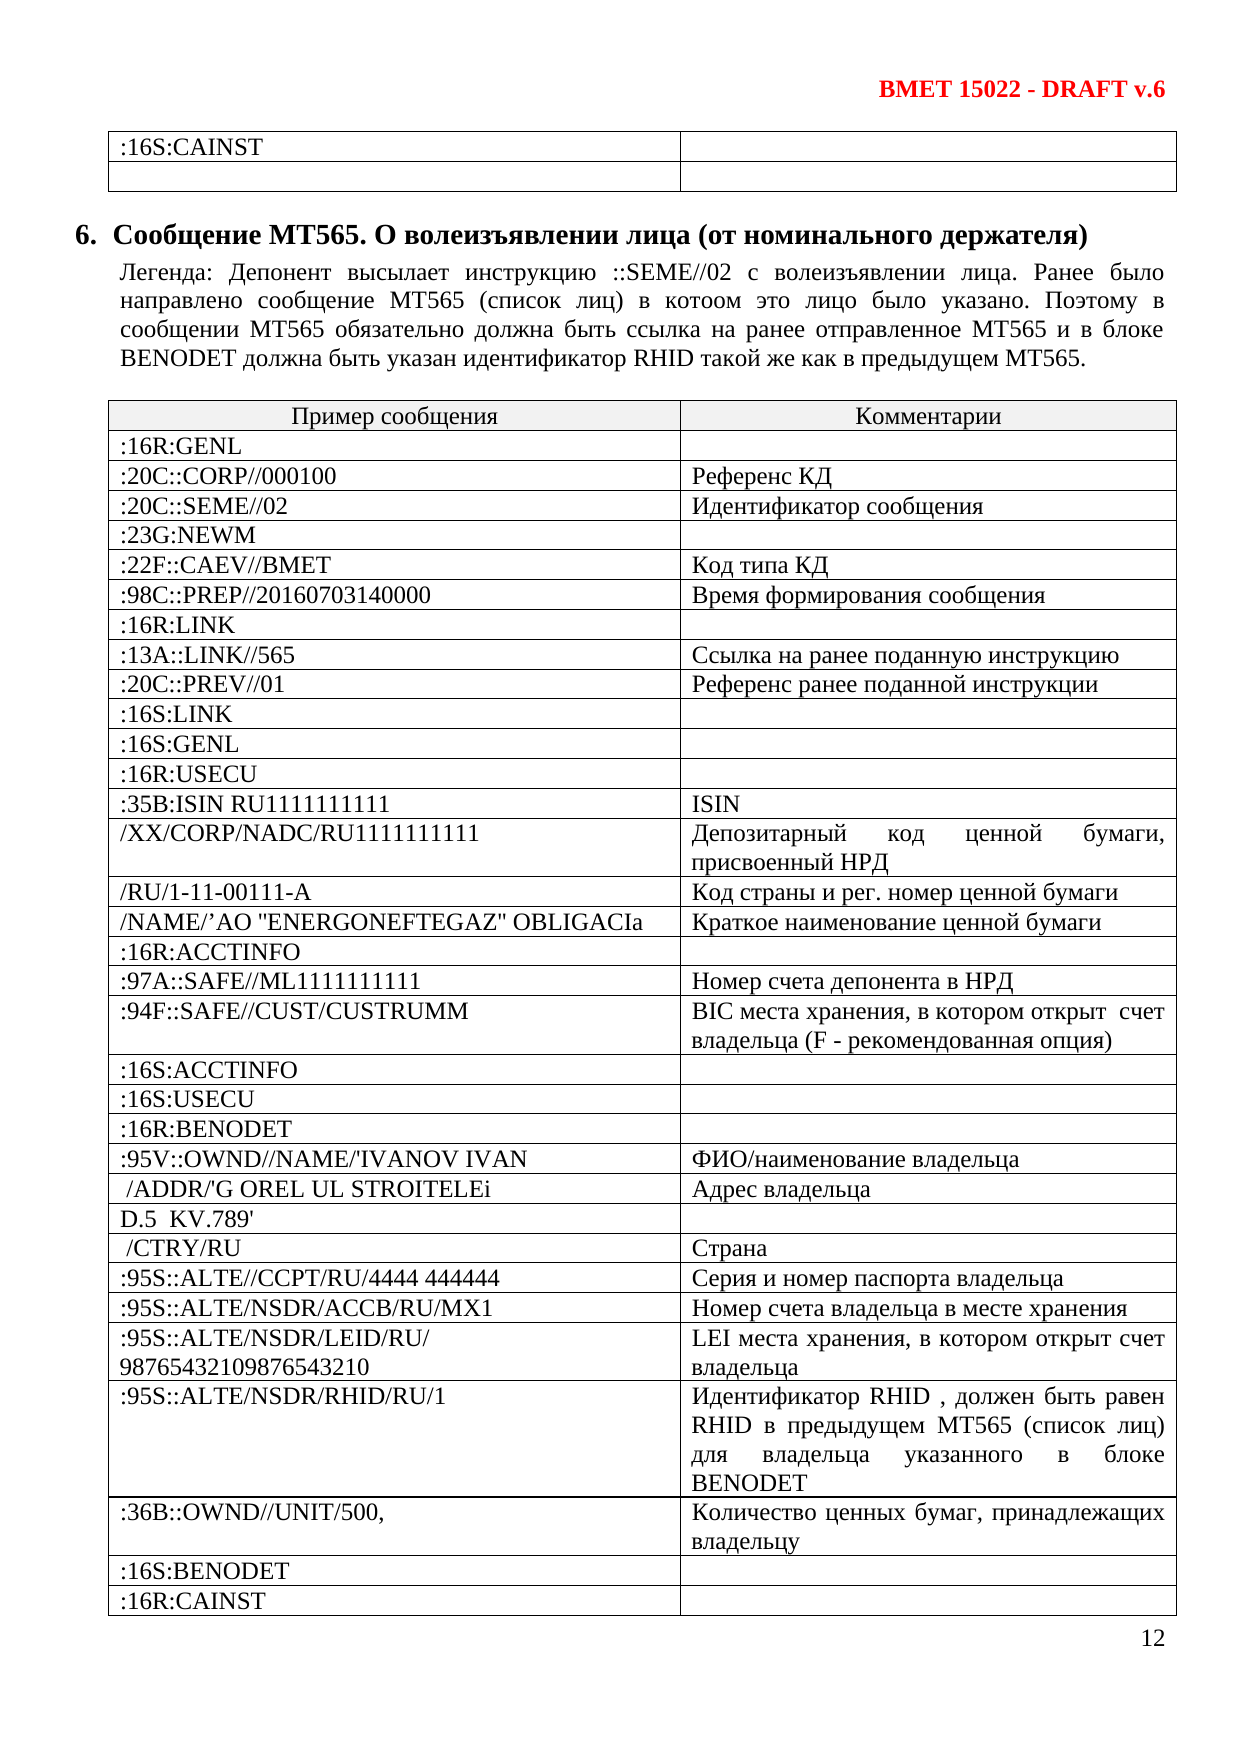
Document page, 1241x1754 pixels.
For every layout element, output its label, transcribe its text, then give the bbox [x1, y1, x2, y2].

table_cell :16S:ACCTINFO [109, 1055, 680, 1083]
table_cell [109, 162, 680, 191]
table_cell :95S::ALTE/NSDR/ACCB/RU/MX1 [109, 1293, 680, 1322]
table_cell Идентификатор сообщения [681, 491, 1176, 519]
table_cell :16S:LINK [109, 699, 680, 728]
table_cell :20C::SEME//02 [109, 491, 680, 519]
subtitle Сообщение МТ565. О волеизъявлении лица (от номинального держателя) [75, 217, 1165, 250]
table_cell :16S:USECU [109, 1085, 680, 1113]
table_cell :13A::LINK//565 [109, 640, 680, 668]
table_cell D.5 KV.789' [109, 1204, 680, 1232]
table_cell :94F::SAFE//CUST/CUSTRUMM [109, 996, 680, 1054]
table_cell :16S:CAINST [109, 132, 680, 161]
table_cell [681, 132, 1176, 161]
table_cell :22F::CAEV//BMET [109, 550, 680, 579]
table_cell [681, 521, 1176, 549]
table_cell [681, 162, 1176, 191]
table_cell [681, 759, 1176, 788]
table_cell Референс КД [681, 461, 1176, 490]
table_cell :23G:NEWM [109, 521, 680, 549]
table_cell Референс ранее поданной инструкции [681, 670, 1176, 698]
table_cell :95S::ALTE/NSDR/RHID/RU/1 [109, 1381, 680, 1496]
table_cell Депозитарный код ценной бумаги, присвоенный НРД [681, 819, 1176, 876]
table_cell [681, 1114, 1176, 1143]
table_cell Количество ценных бумаг, принадлежащих владельцу [681, 1498, 1176, 1555]
table_cell [681, 431, 1176, 460]
table_cell Номер счета депонента в НРД [681, 966, 1176, 995]
table_cell /CTRY/RU [109, 1234, 680, 1262]
table_cell /RU/1-11-00111-A [109, 877, 680, 906]
table_cell Краткое наименование ценной бумаги [681, 907, 1176, 936]
table_cell :16S:GENL [109, 729, 680, 758]
table_cell [681, 1556, 1176, 1585]
table_cell [681, 1055, 1176, 1083]
table_cell Адрес владельца [681, 1174, 1176, 1203]
table_cell :16R:BENODET [109, 1114, 680, 1143]
table_cell LEI места хранения, в котором открыт счет владельца [681, 1323, 1176, 1380]
table_cell Ссылка на ранее поданную инструкцию [681, 640, 1176, 668]
table_header Комментарии [681, 401, 1176, 430]
table_cell [681, 1586, 1176, 1614]
table_cell [681, 937, 1176, 965]
table_cell Идентификатор RHID , должен быть равен RHID в предыдущем МТ565 (список лиц) для владельца указанного в блоке BENODET [681, 1381, 1176, 1496]
table_cell Код типа КД [681, 550, 1176, 579]
table_cell ФИО/наименование владельца [681, 1144, 1176, 1173]
table_cell Код страны и рег. номер ценной бумаги [681, 877, 1176, 906]
table_cell :20C::PREV//01 [109, 670, 680, 698]
table_cell :98C::PREP//20160703140000 [109, 580, 680, 609]
table_cell :16R:GENL [109, 431, 680, 460]
table_cell [681, 610, 1176, 639]
table_cell BIC места хранения, в котором открыт счет владельца (F - рекомендованная опция) [681, 996, 1176, 1054]
table_cell :95V::OWND//NAME/'IVANOV IVAN [109, 1144, 680, 1173]
list Легенда: Депонент высылает инструкцию ::SEME//02 с волеизъявлении лица. Ранее было направлено сообщение МТ565 (список лиц) в котоом это лицо было указано. Поэтому в сообщении МТ565 обязательно должна быть ссылка на ранее отправленное МТ565 и в блоке BENODET должна быть указан идентификатор RHID такой же как в предыдущем МТ565. [119, 257, 1165, 372]
table_cell :16R:USECU [109, 759, 680, 788]
table_cell Серия и номер паспорта владельца [681, 1263, 1176, 1292]
table_cell /NAME/’AO ''ENERGONEFTEGAZ'' OBLIGACIa [109, 907, 680, 936]
table_cell :35B:ISIN RU1111111111 [109, 789, 680, 817]
table_cell /ADDR/'G OREL UL STROITELEi [109, 1174, 680, 1203]
table_cell :36B::OWND//UNIT/500, [109, 1498, 680, 1555]
table_cell Время формирования сообщения [681, 580, 1176, 609]
table_cell [681, 729, 1176, 758]
table_cell [681, 1204, 1176, 1232]
table_cell ISIN [681, 789, 1176, 817]
table_cell :16R:ACCTINFO [109, 937, 680, 965]
table_header Пример сообщения [109, 401, 680, 430]
table_cell [681, 1085, 1176, 1113]
table_cell :95S::ALTE/NSDR/LEID/RU/98765432109876543210 [109, 1323, 680, 1380]
table_cell [681, 699, 1176, 728]
table_cell /XX/CORP/NADC/RU1111111111 [109, 819, 680, 876]
table_cell :16R:LINK [109, 610, 680, 639]
table_cell :20C::CORP//000100 [109, 461, 680, 490]
table_cell Страна [681, 1234, 1176, 1262]
table_cell :16R:CAINST [109, 1586, 680, 1614]
table_cell :97A::SAFE//ML1111111111 [109, 966, 680, 995]
table_cell :95S::ALTE//CCPT/RU/4444 444444 [109, 1263, 680, 1292]
table_cell :16S:BENODET [109, 1556, 680, 1585]
table_cell Номер счета владельца в месте хранения [681, 1293, 1176, 1322]
